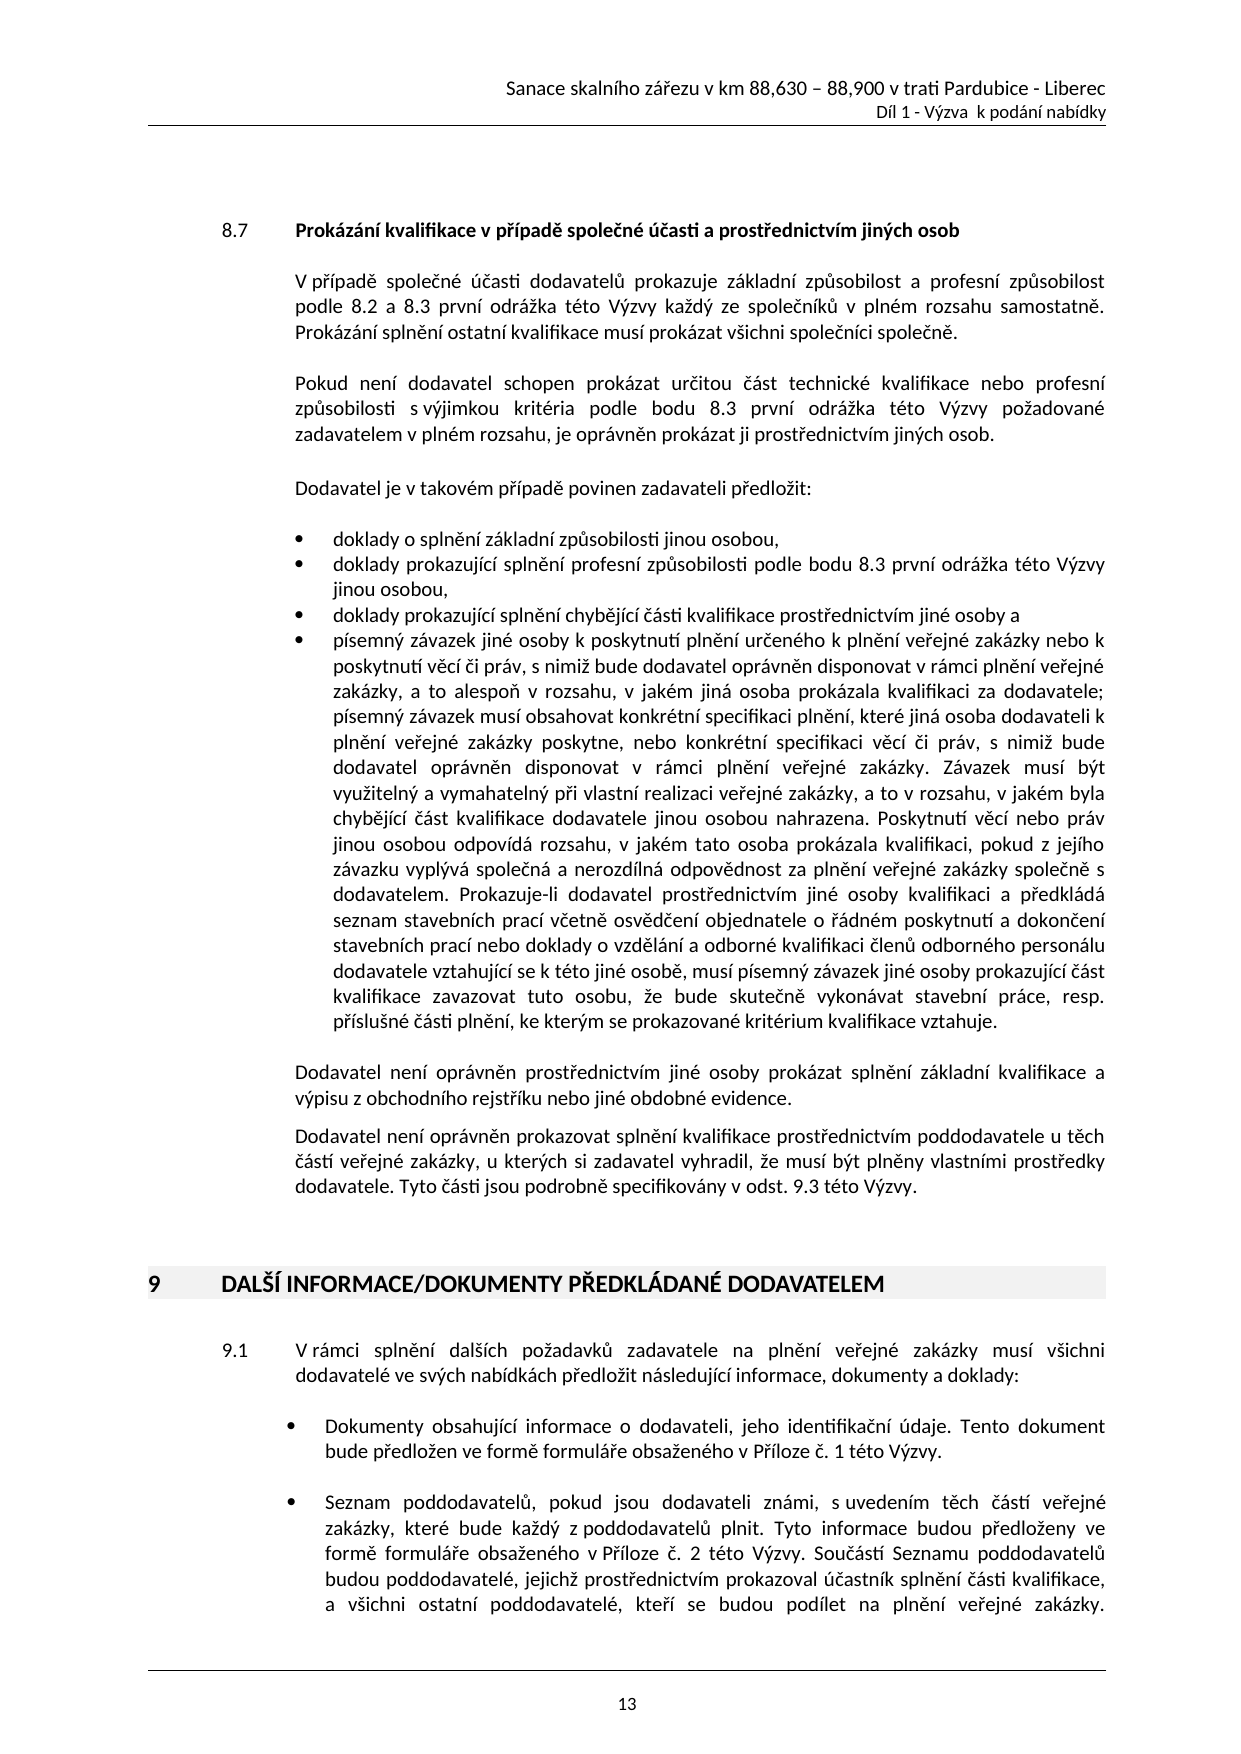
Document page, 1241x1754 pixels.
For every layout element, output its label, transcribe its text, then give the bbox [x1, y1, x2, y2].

text Dodavatel není oprávněn prokazovat splnění kvalifikace prostřednictvím poddodavatele u těch částí veřejné zakázky, u kterých si zadavatel vyhradil, že musí být plněny vlastními prostředky dodavatele. Tyto části jsou podrobně specifikovány v odst. 9.3 této Výzvy. [295, 1123, 1106, 1199]
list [288, 1489, 1106, 1617]
list doklady prokazující splnění chybějící části kvalifikace prostřednictvím jiné osoby a [295, 602, 1106, 627]
list doklady prokazující splnění profesní způsobilosti podle bodu 8.3 první odrážka této Výzvy jinou osobou, [295, 551, 1106, 602]
text V případě společné účasti dodavatelů prokazuje základní způsobilost a profesní způsobilost podle 8.2 a 8.3 první odrážka této Výzvy každý ze společníků v plném rozsahu samostatně. Prokázání splnění ostatní kvalifikace musí prokázat všichni společníci společně. [295, 268, 1106, 344]
list Dokumenty obsahující informace o dodavateli, jeho identifikační údaje. Tento dokument bude předložen ve formě formuláře obsaženého v Příloze č. 1 této Výzvy. [287, 1413, 1106, 1464]
subtitle DALŠÍ INFORMACE/DOKUMENTY PŘEDKLÁDANÉ DODAVATELEM [148, 1266, 1106, 1299]
list písemný závazek jiné osoby k poskytnutí plnění určeného k plnění veřejné zakázky nebo k poskytnutí věcí či práv, s nimiž bude dodavatel oprávněn disponovat v rámci plnění veřejné zakázky, a to alespoň v rozsahu, v jakém jiná osoba prokázala kvalifikaci za dodavatele; písemný závazek musí obsahovat konkrétní specifikaci plnění, které jiná osoba dodavateli k plnění veřejné zakázky poskytne, nebo konkrétní specifikaci věcí či práv, s nimiž bude dodavatel oprávněn disponovat v rámci plnění veřejné zakázky. Závazek musí být využitelný a vymahatelný při vlastní realizaci veřejné zakázky, a to v rozsahu, v jakém byla chybějící část kvalifikace dodavatele jinou osobou nahrazena. Poskytnutí věcí nebo práv jinou osobou odpovídá rozsahu, v jakém tato osoba prokázala kvalifikaci, pokud z jejího závazku vyplývá společná a nerozdílná odpovědnost za plnění veřejné zakázky společně s dodavatelem. Prokazuje-li dodavatel prostřednictvím jiné osoby kvalifikaci a předkládá seznam stavebních prací včetně osvědčení objednatele o řádném poskytnutí a dokončení stavebních prací nebo doklady o vzdělání a odborné kvalifikaci členů odborného personálu dodavatele vztahující se k této jiné osobě, musí písemný závazek jiné osoby prokazující část kvalifikace zavazovat tuto osobu, že bude skutečně vykonávat stavební práce, resp. příslušné části plnění, ke kterým se prokazované kritérium kvalifikace vztahuje. [295, 627, 1106, 1034]
text Pokud není dodavatel schopen prokázat určitou část technické kvalifikace nebo profesní způsobilosti s výjimkou kritéria podle bodu 8.3 první odrážka této Výzvy požadované zadavatelem v plném rozsahu, je oprávněn prokázat ji prostřednictvím jiných osob. [295, 370, 1106, 446]
list V rámci splnění dalších požadavků zadavatele na plnění veřejné zakázky musí všichni dodavatelé ve svých nabídkách předložit následující informace, dokumenty a doklady: [222, 1337, 1106, 1388]
text Dodavatel není oprávněn prostřednictvím jiné osoby prokázat splnění základní kvalifikace a výpisu z obchodního rejstříku nebo jiné obdobné evidence. [295, 1059, 1106, 1110]
list Prokázání kvalifikace v případě společné účasti a prostřednictvím jiných osob [222, 217, 1106, 243]
text Dodavatel je v takovém případě povinen zadavateli předložit: [295, 475, 1106, 500]
list doklady o splnění základní způsobilosti jinou osobou, [295, 526, 1106, 551]
